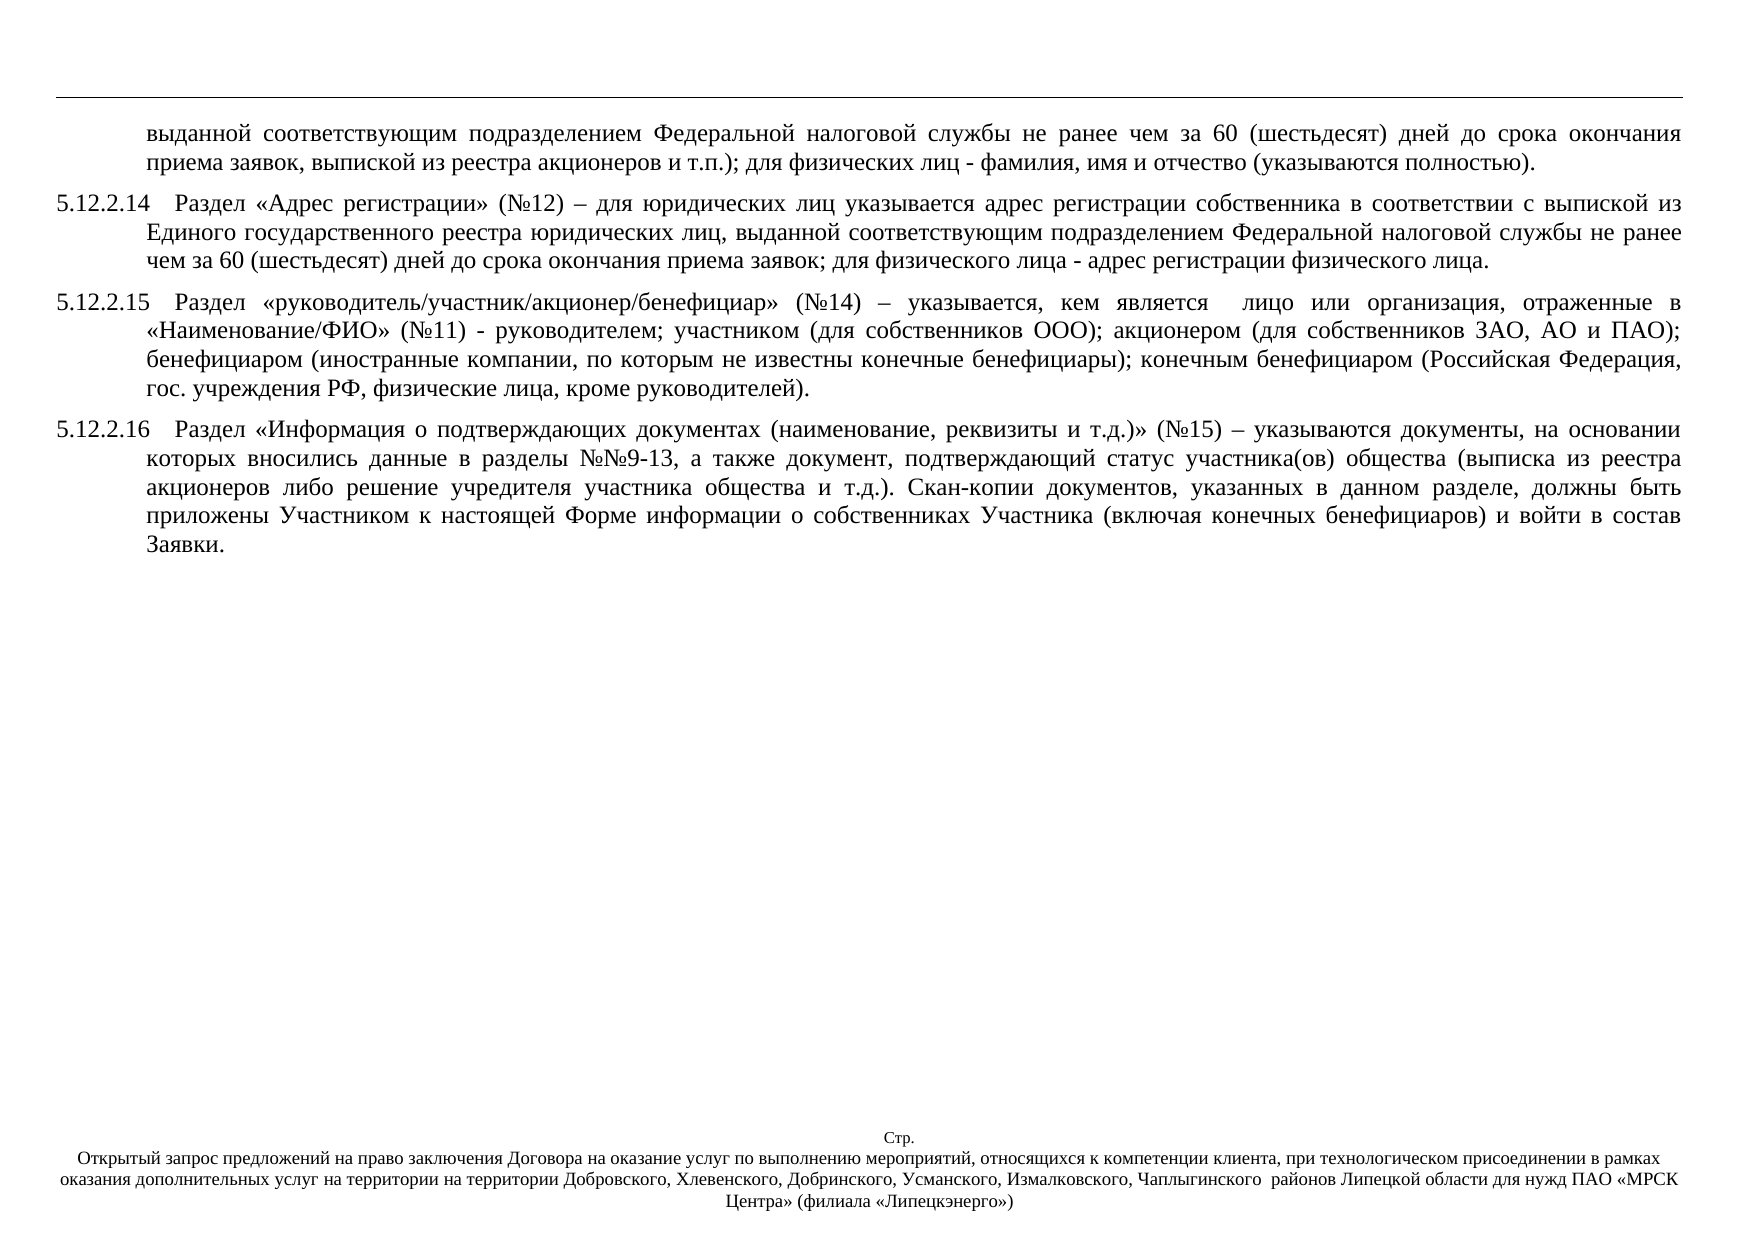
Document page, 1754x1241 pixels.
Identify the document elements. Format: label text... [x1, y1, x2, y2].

list Раздел «Информация о подтверждающих документах (наименование, реквизиты и т.д.)» (№15) – указываются документы, на основании которых вносились данные в разделы №№9-13, а также документ, подтверждающий статус участника(ов) общества (выписка из реестра акционеров либо решение учредителя участника общества и т.д.). Скан-копии документов, указанных в данном разделе, должны быть приложены Участником к настоящей Форме информации о собственниках Участника (включая конечных бенефициаров) и войти в состав Заявки. [56, 414, 1683, 558]
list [56, 118, 1683, 176]
list Раздел «Адрес регистрации» (№12) – для юридических лиц указывается адрес регистрации собственника в соответствии с выпиской из Единого государственного реестра юридических лиц, выданной соответствующим подразделением Федеральной налоговой службы не ранее чем за 60 (шестьдесят) дней до срока окончания приема заявок; для физического лица - адрес регистрации физического лица. [56, 188, 1683, 274]
list Раздел «руководитель/участник/акционер/бенефициар» (№14) – указывается, кем является лицо или организация, отраженные в «Наименование/ФИО» (№11) - руководителем; участником (для собственников ООО); акционером (для собственников ЗАО, АО и ПАО); бенефициаром (иностранные компании, по которым не известны конечные бенефициары); конечным бенефициаром (Российская Федерация, гос. учреждения РФ, физические лица, кроме руководителей). [56, 287, 1683, 402]
